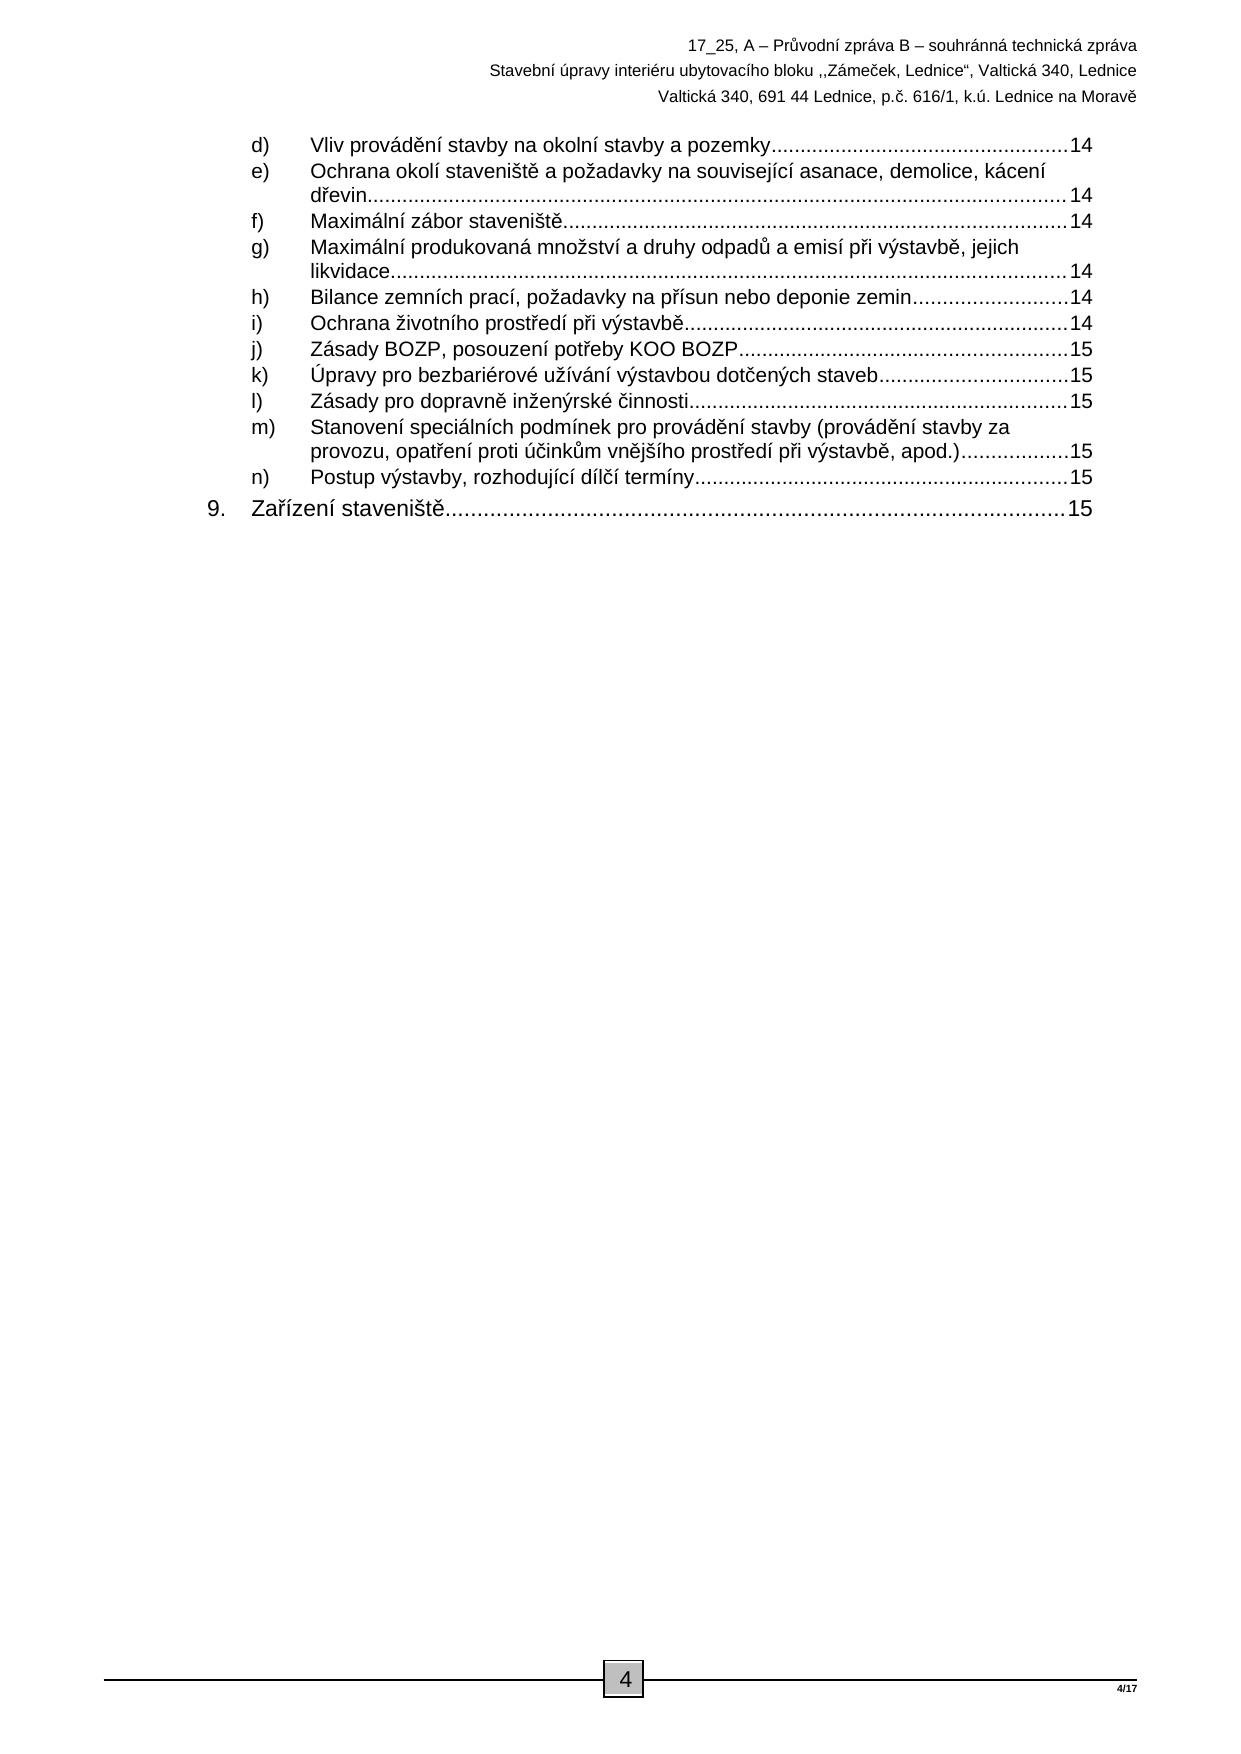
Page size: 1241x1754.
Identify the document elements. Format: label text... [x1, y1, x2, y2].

text m) Stanovení speciálních podmínek pro provádění stavby (provádění stavby za provozu, opatření proti účinkům vnějšího prostředí při výstavbě, apod.) 15 [251, 415, 1063, 463]
text i) Ochrana životního prostředí při výstavbě 14 [251, 311, 1063, 335]
text j) Zásady BOZP, posouzení potřeby KOO BOZP 15 [251, 337, 1063, 361]
text e) Ochrana okolí staveniště a požadavky na související asanace, demolice, kácení dřevin 14 [251, 159, 1063, 207]
text h) Bilance zemních prací, požadavky na přísun nebo deponie zemin 14 [251, 285, 1063, 309]
text l) Zásady pro dopravně inženýrské činnosti 15 [251, 389, 1063, 413]
text f) Maximální zábor staveniště 14 [251, 209, 1063, 233]
text n) Postup výstavby, rozhodující dílčí termíny 15 [251, 465, 1063, 489]
text k) Úpravy pro bezbariérové užívání výstavbou dotčených staveb 15 [251, 363, 1063, 387]
text d) Vliv provádění stavby na okolní stavby a pozemky 14 [251, 133, 1063, 157]
text g) Maximální produkovaná množství a druhy odpadů a emisí při výstavbě, jejich likvidace 14 [251, 235, 1063, 283]
text 9. Zařízení staveniště 15 [207, 495, 1063, 522]
